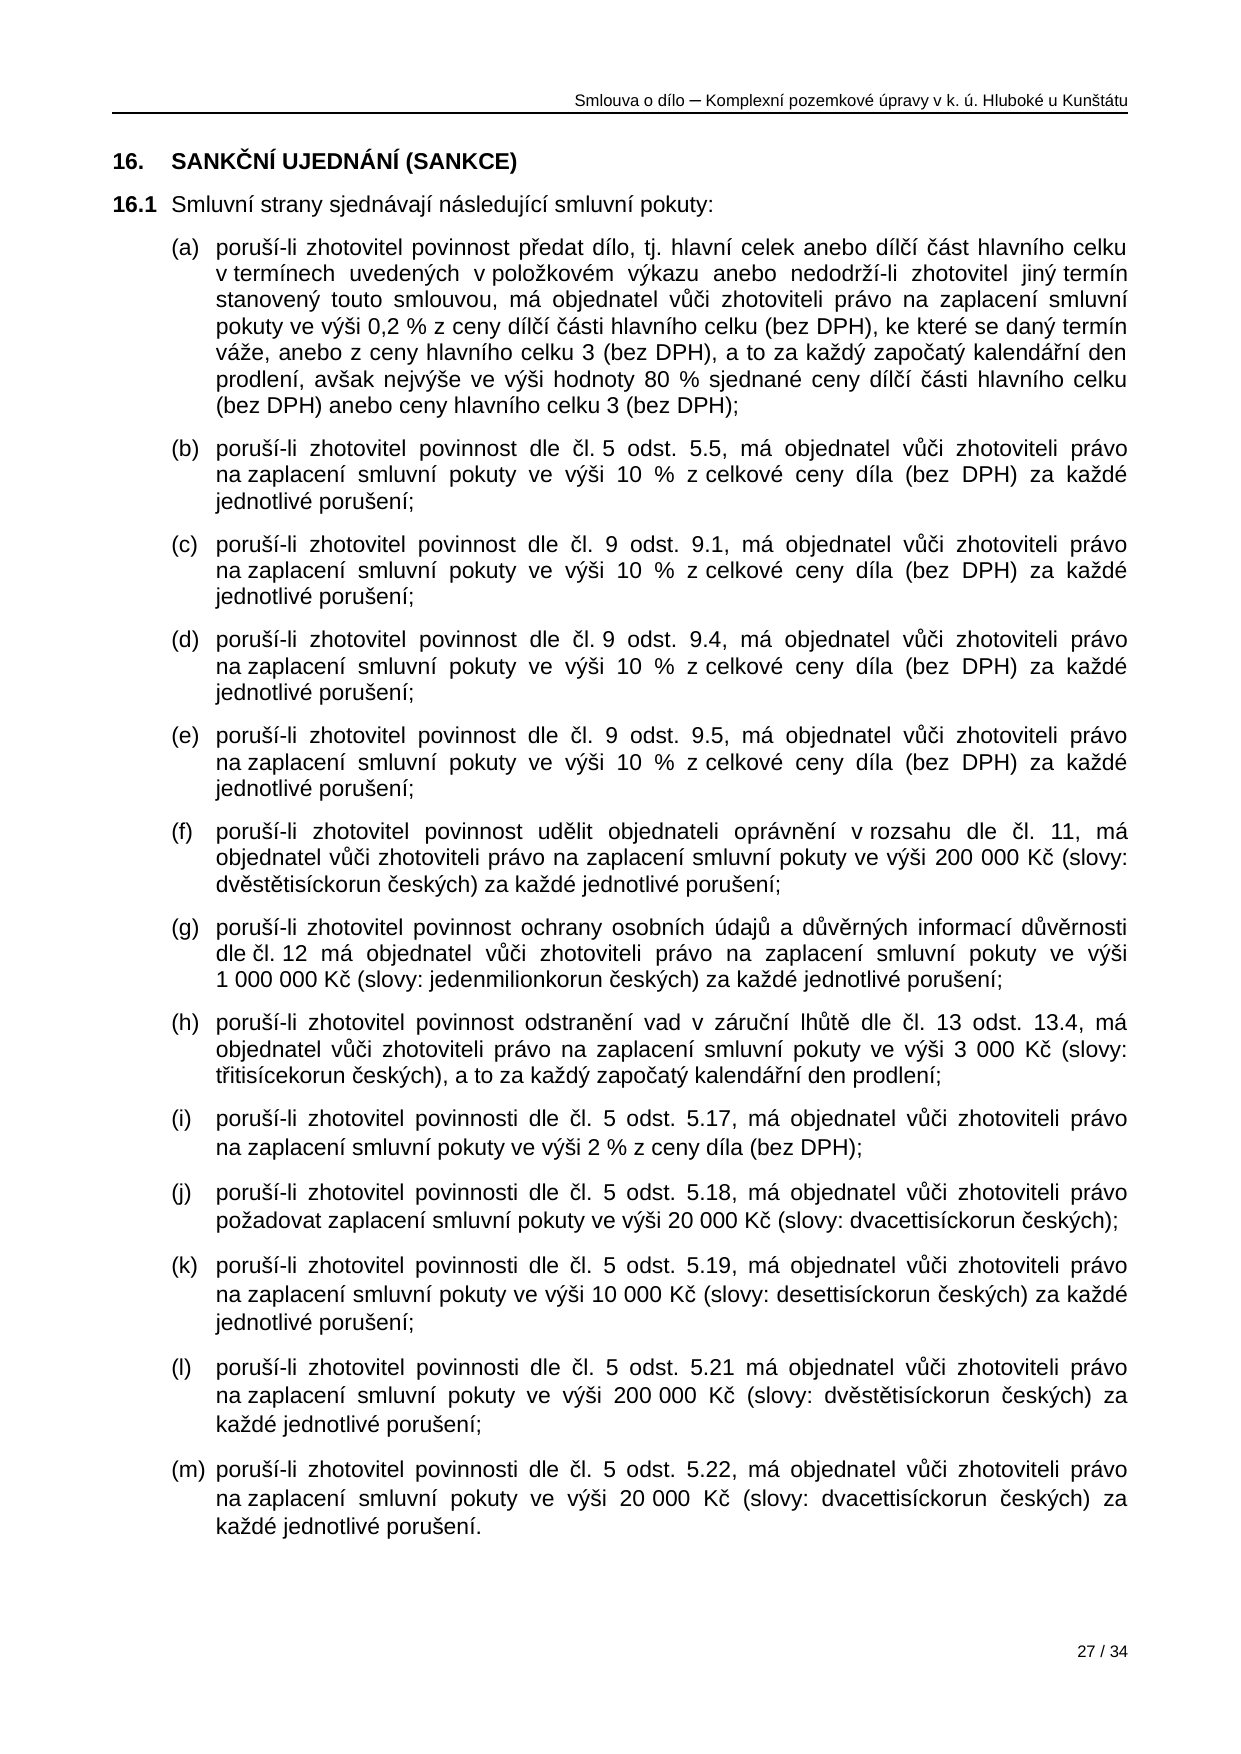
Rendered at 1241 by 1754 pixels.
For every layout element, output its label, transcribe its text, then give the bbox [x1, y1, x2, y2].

text poruší-li zhotovitel povinnost odstranění vad v záruční lhůtě dle čl. 13 odst. 13.4, má objednatel vůči zhotoviteli právo na zaplacení smluvní pokuty ve výši 3 000 Kč (slovy: třitisícekorun českých), a to za každý započatý kalendářní den prodlení; [171, 1009, 1128, 1088]
text poruší-li zhotovitel povinnosti dle čl. 5 odst. 5.17, má objednatel vůči zhotoviteli právo na zaplacení smluvní pokuty ve výši 2 % z ceny díla (bez DPH); [171, 1105, 1128, 1160]
text poruší-li zhotovitel povinnosti dle čl. 5 odst. 5.21 má objednatel vůči zhotoviteli právo na zaplacení smluvní pokuty ve výši 200 000 Kč (slovy: dvěstětisíckorun českých) za každé jednotlivé porušení; [171, 1354, 1128, 1437]
text Smluvní strany sjednávají následující smluvní pokuty: [112, 191, 1128, 217]
text poruší-li zhotovitel povinnosti dle čl. 5 odst. 5.18, má objednatel vůči zhotoviteli právo požadovat zaplacení smluvní pokuty ve výši 20 000 Kč (slovy: dvacettisíckorun českých); [171, 1178, 1128, 1233]
text poruší-li zhotovitel povinnost ochrany osobních údajů a důvěrných informací důvěrnosti dle čl. 12 má objednatel vůči zhotoviteli právo na zaplacení smluvní pokuty ve výši 1 000 000 Kč (slovy: jedenmilionkorun českých) za každé jednotlivé porušení; [171, 913, 1128, 993]
text poruší-li zhotovitel povinnosti dle čl. 5 odst. 5.19, má objednatel vůči zhotoviteli právo na zaplacení smluvní pokuty ve výši 10 000 Kč (slovy: desettisíckorun českých) za každé jednotlivé porušení; [171, 1252, 1128, 1335]
text Sankční ujednání (SANKCE) [112, 148, 1128, 174]
text poruší-li zhotovitel povinnost udělit objednateli oprávnění v rozsahu dle čl. 11, má objednatel vůči zhotoviteli právo na zaplacení smluvní pokuty ve výši 200 000 Kč (slovy: dvěstětisíckorun českých) za každé jednotlivé porušení; [171, 818, 1128, 897]
list poruší-li zhotovitel povinnost dle čl. 9 odst. 9.5, má objednatel vůči zhotoviteli právo na zaplacení smluvní pokuty ve výši 10 % z celkové ceny díla (bez DPH) za každé jednotlivé porušení; [171, 722, 1128, 801]
list poruší-li zhotovitel povinnost dle čl. 5 odst. 5.5, má objednatel vůči zhotoviteli právo na zaplacení smluvní pokuty ve výši 10 % z celkové ceny díla (bez DPH) za každé jednotlivé porušení; [171, 435, 1128, 514]
list poruší-li zhotovitel povinnost dle čl. 9 odst. 9.4, má objednatel vůči zhotoviteli právo na zaplacení smluvní pokuty ve výši 10 % z celkové ceny díla (bez DPH) za každé jednotlivé porušení; [171, 626, 1128, 705]
list poruší-li zhotovitel povinnost předat dílo, tj. hlavní celek anebo dílčí část hlavního celku v termínech uvedených v položkovém výkazu anebo nedodrží-li zhotovitel jiný termín stanovený touto smlouvou, má objednatel vůči zhotoviteli právo na zaplacení smluvní pokuty ve výši 0,2 % z ceny dílčí části hlavního celku (bez DPH), ke které se daný termín váže, anebo z ceny hlavního celku 3 (bez DPH), a to za každý započatý kalendářní den prodlení, avšak nejvýše ve výši hodnoty 80 % sjednané ceny dílčí části hlavního celku (bez DPH) anebo ceny hlavního celku 3 (bez DPH); [171, 234, 1128, 418]
text poruší-li zhotovitel povinnosti dle čl. 5 odst. 5.22, má objednatel vůči zhotoviteli právo na zaplacení smluvní pokuty ve výši 20 000 Kč (slovy: dvacettisíckorun českých) za každé jednotlivé porušení. [171, 1456, 1128, 1539]
list poruší-li zhotovitel povinnost dle čl. 9 odst. 9.1, má objednatel vůči zhotoviteli právo na zaplacení smluvní pokuty ve výši 10 % z celkové ceny díla (bez DPH) za každé jednotlivé porušení; [171, 531, 1128, 610]
